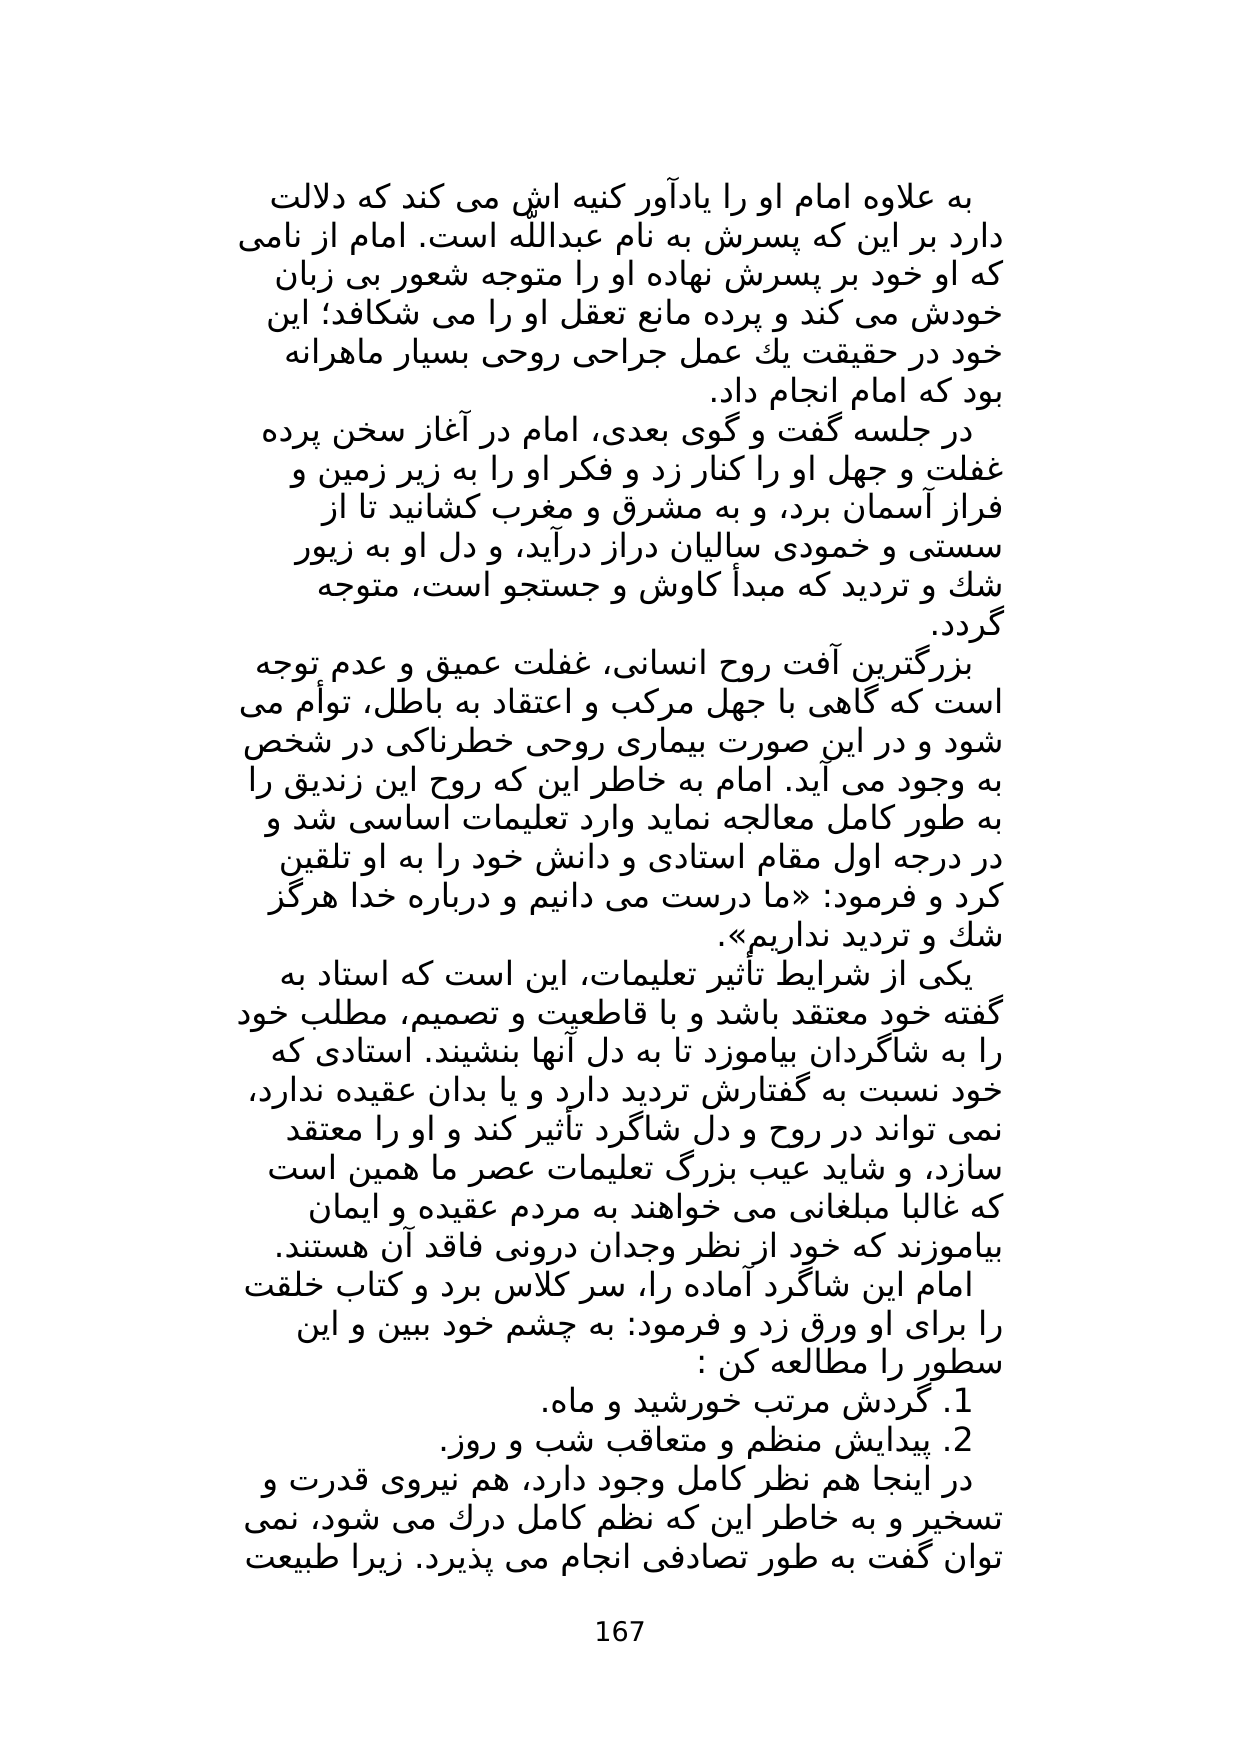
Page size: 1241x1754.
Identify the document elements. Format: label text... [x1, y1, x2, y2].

text امام اين شاگرد آماده را، سر كلاس برد و كتاب خلقت را براى او ورق زد و فرمود: به چشم خود ببين و اين سطور را مطالعه كن : [236, 1265, 1004, 1382]
text يكى از شرايط تأثير تعليمات، اين است كه استاد به گفته خود معتقد باشد و با قاطعيت و تصميم، مطلب خود را به شاگردان بياموزد تا به دل آنها بنشيند. استادى كه خود نسبت به گفتارش ترديد دارد و يا بدان عقيده ندارد، نمى تواند در روح و دل شاگرد تأثير كند و او را معتقد سازد، و شايد عيب بزرگ تعليمات عصر ما همين است كه غالبا مبلغانى مى خواهند به مردم عقيده و ايمان بياموزند كه خود از نظر وجدان درونى فاقد آن هستند. [236, 954, 1004, 1265]
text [236, 1459, 1004, 1576]
text 2. پيدايش منظم و متعاقب شب و روز. [236, 1421, 1004, 1459]
text بزرگترين آفت روح انسانى، غفلت عميق و عدم توجه است كه گاهى با جهل مركب و اعتقاد به باطل، توأم مى شود و در اين صورت بيمارى روحى خطرناكى در شخص به وجود مى آيد. امام به خاطر اين كه روح اين زنديق را به طور كامل معالجه نمايد وارد تعليمات اساسى شد و در درجه اول مقام استادى و دانش خود را به او تلقين كرد و فرمود: «ما درست مى دانيم و درباره خدا هرگز شك و ترديد نداريم». [236, 643, 1004, 954]
text به علاوه امام او را يادآور كنيه اش مى كند كه دلالت دارد بر اين كه پسرش به نام عبداللّه است. امام از نامى كه او خود بر پسرش نهاده او را متوجه شعور بى زبان خودش مى كند و پرده مانع تعقل او را مى شكافد؛ اين خود در حقيقت يك عمل جراحى روحى بسيار ماهرانه بود كه امام انجام داد. [236, 177, 1004, 410]
text 1. گردش مرتب خورشيد و ماه. [236, 1382, 1004, 1421]
text در جلسه گفت و گوى بعدى، امام در آغاز سخن پرده غفلت و جهل او را كنار زد و فكر او را به زير زمين و فراز آسمان برد، و به مشرق و مغرب كشانيد تا از سستى و خمودى ساليان دراز درآيد، و دل او به زيور شك و ترديد كه مبدأ كاوش و جستجو است، متوجه گردد. [236, 410, 1004, 643]
